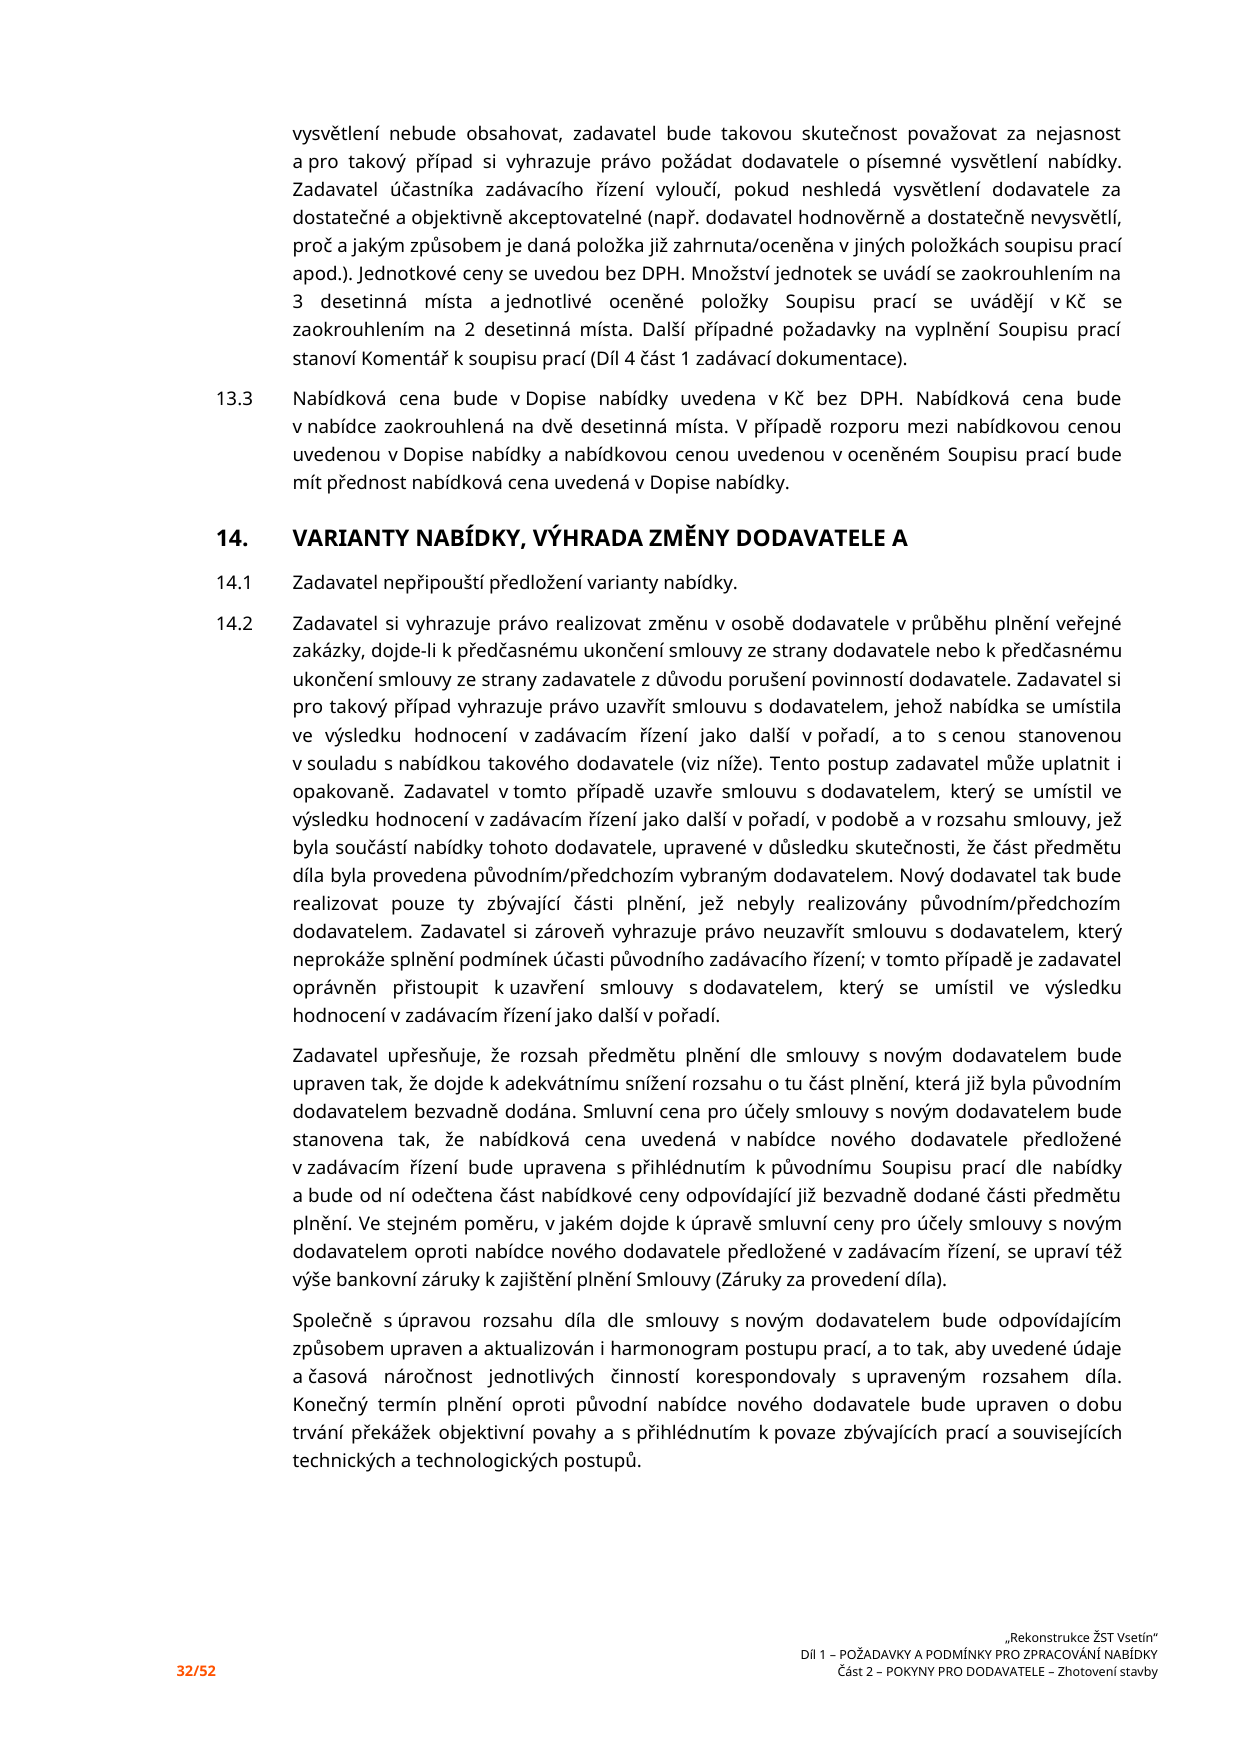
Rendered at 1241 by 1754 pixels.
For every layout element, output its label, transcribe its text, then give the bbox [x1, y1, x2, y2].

list Zadavatel upřesňuje, že rozsah předmětu plnění dle smlouvy s novým dodavatelem bude upraven tak, že dojde k adekvátnímu snížení rozsahu o tu část plnění, která již byla původním dodavatelem bezvadně dodána. Smluvní cena pro účely smlouvy s novým dodavatelem bude stanovena tak, že nabídková cena uvedená v nabídce nového dodavatele předložené v zadávacím řízení bude upravena s přihlédnutím k původnímu Soupisu prací dle nabídky a bude od ní odečtena část nabídkové ceny odpovídající již bezvadně dodané části předmětu plnění. Ve stejném poměru, v jakém dojde k úpravě smluvní ceny pro účely smlouvy s novým dodavatelem oproti nabídce nového dodavatele předložené v zadávacím řízení, se upraví též výše bankovní záruky k zajištění plnění Smlouvy (Záruky za provedení díla). [292, 1043, 1122, 1292]
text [216, 121, 1122, 370]
text Zadavatel nepřipouští předložení varianty nabídky. [216, 569, 1122, 595]
text VARIANTY NABÍDKY, VÝHRADA ZMĚNY DODAVATELE A [216, 522, 1122, 554]
text Zadavatel si vyhrazuje právo realizovat změnu v osobě dodavatele v průběhu plnění veřejné zakázky, dojde-li k předčasnému ukončení smlouvy ze strany dodavatele nebo k předčasnému ukončení smlouvy ze strany zadavatele z důvodu porušení povinností dodavatele. Zadavatel si pro takový případ vyhrazuje právo uzavřít smlouvu s dodavatelem, jehož nabídka se umístila ve výsledku hodnocení v zadávacím řízení jako další v pořadí, a to s cenou stanovenou v souladu s nabídkou takového dodavatele (viz níže). Tento postup zadavatel může uplatnit i opakovaně. Zadavatel v tomto případě uzavře smlouvu s dodavatelem, který se umístil ve výsledku hodnocení v zadávacím řízení jako další v pořadí, v podobě a v rozsahu smlouvy, jež byla součástí nabídky tohoto dodavatele, upravené v důsledku skutečnosti, že část předmětu díla byla provedena původním/předchozím vybraným dodavatelem. Nový dodavatel tak bude realizovat pouze ty zbývající části plnění, jež nebyly realizovány původním/předchozím dodavatelem. Zadavatel si zároveň vyhrazuje právo neuzavřít smlouvu s dodavatelem, který neprokáže splnění podmínek účasti původního zadávacího řízení; v tomto případě je zadavatel oprávněn přistoupit k uzavření smlouvy s dodavatelem, který se umístil ve výsledku hodnocení v zadávacím řízení jako další v pořadí. [216, 610, 1122, 1028]
list Společně s úpravou rozsahu díla dle smlouvy s novým dodavatelem bude odpovídajícím způsobem upraven a aktualizován i harmonogram postupu prací, a to tak, aby uvedené údaje a časová náročnost jednotlivých činností korespondovaly s upraveným rozsahem díla. Konečný termín plnění oproti původní nabídce nového dodavatele bude upraven o dobu trvání překážek objektivní povahy a s přihlédnutím k povaze zbývajících prací a souvisejících technických a technologických postupů. [292, 1307, 1122, 1473]
text Nabídková cena bude v Dopise nabídky uvedena v Kč bez DPH. Nabídková cena bude v nabídce zaokrouhlená na dvě desetinná místa. V případě rozporu mezi nabídkovou cenou uvedenou v Dopise nabídky a nabídkovou cenou uvedenou v oceněném Soupisu prací bude mít přednost nabídková cena uvedená v Dopise nabídky. [216, 385, 1122, 495]
